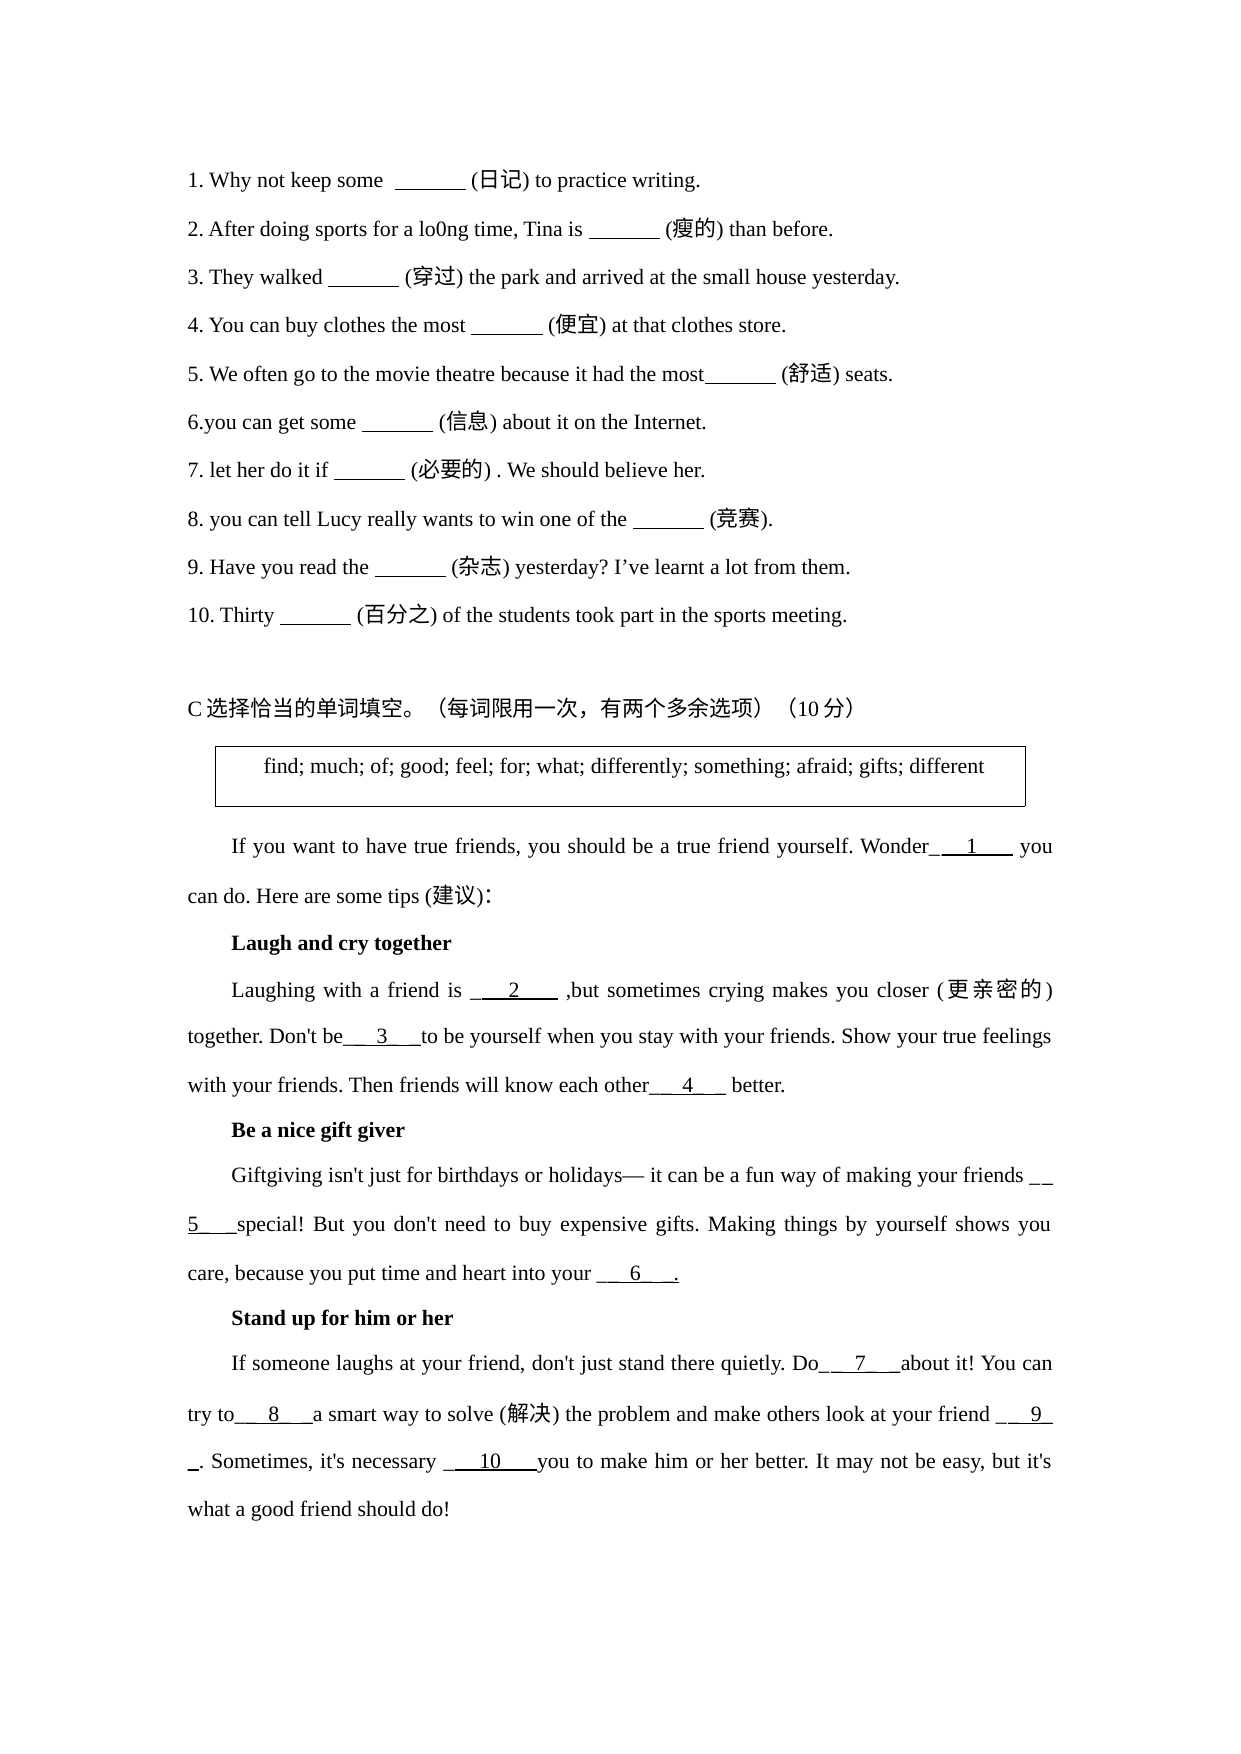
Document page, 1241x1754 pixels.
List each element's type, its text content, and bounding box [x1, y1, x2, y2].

text Be a nice gift giver [187, 1114, 1053, 1146]
text Laugh and cry together [187, 926, 1053, 958]
text If you want to have true friends, you should be a true friend yourself. Wonder__ 1_ _ you can do. Here are some tips (建议)： [187, 829, 1053, 910]
text 1. Why not keep some (日记) to practice writing. [187, 162, 1053, 194]
text 7. let her do it if (必要的) . We should believe her. [187, 452, 1053, 484]
text 4. You can buy clothes the most (便宜) at that clothes store. [187, 307, 1053, 339]
text Laughing with a friend is __ 2_ _ ,but sometimes crying makes you closer (更亲密的) together. Don't be__ 3_ _to be yourself when you stay with your friends. Show your true feelings with your friends. Then friends will know each other__ 4_ _ better. [187, 971, 1053, 1101]
text Gift­giving isn't just for birthdays or holidays— it can be a fun way of making your friends __ 5_ _special! But you don't need to buy expensive gifts. Making things by yourself shows you care, because you put time and heart into your __ 6_ _. [187, 1159, 1053, 1289]
text 6.you can get some (信息) about it on the Internet. [187, 404, 1053, 436]
text 10. Thirty (百分之) of the students took part in the sports meeting. [187, 597, 1053, 629]
text 2. After doing sports for a lo0ng time, Tina is (瘦的) than before. [187, 210, 1053, 243]
text 9. Have you read the (杂志) yesterday? I’ve learnt a lot from them. [187, 549, 1053, 581]
text 8. you can tell Lucy really wants to win one of the (竞赛). [187, 500, 1053, 533]
text 3. They walked (穿过) the park and arrived at the small house yesterday. [187, 259, 1053, 291]
text 5. We often go to the movie theatre because it had the most (舒适) seats. [187, 355, 1053, 388]
text If someone laughs at your friend, don't just stand there quietly. Do__ 7_ _about it! You can try to__ 8_ _a smart way to solve (解决) the problem and make others look at your friend __ 9_ _. Sometimes, it's necessary __ 10_ _you to make him or her better. It may not be easy, but it's what a good friend should do! [187, 1347, 1053, 1525]
text Stand up for him or her [187, 1301, 1053, 1334]
text C选择恰当的单词填空。（每词限用一次，有两个多余选项）（10分） [187, 690, 1053, 723]
